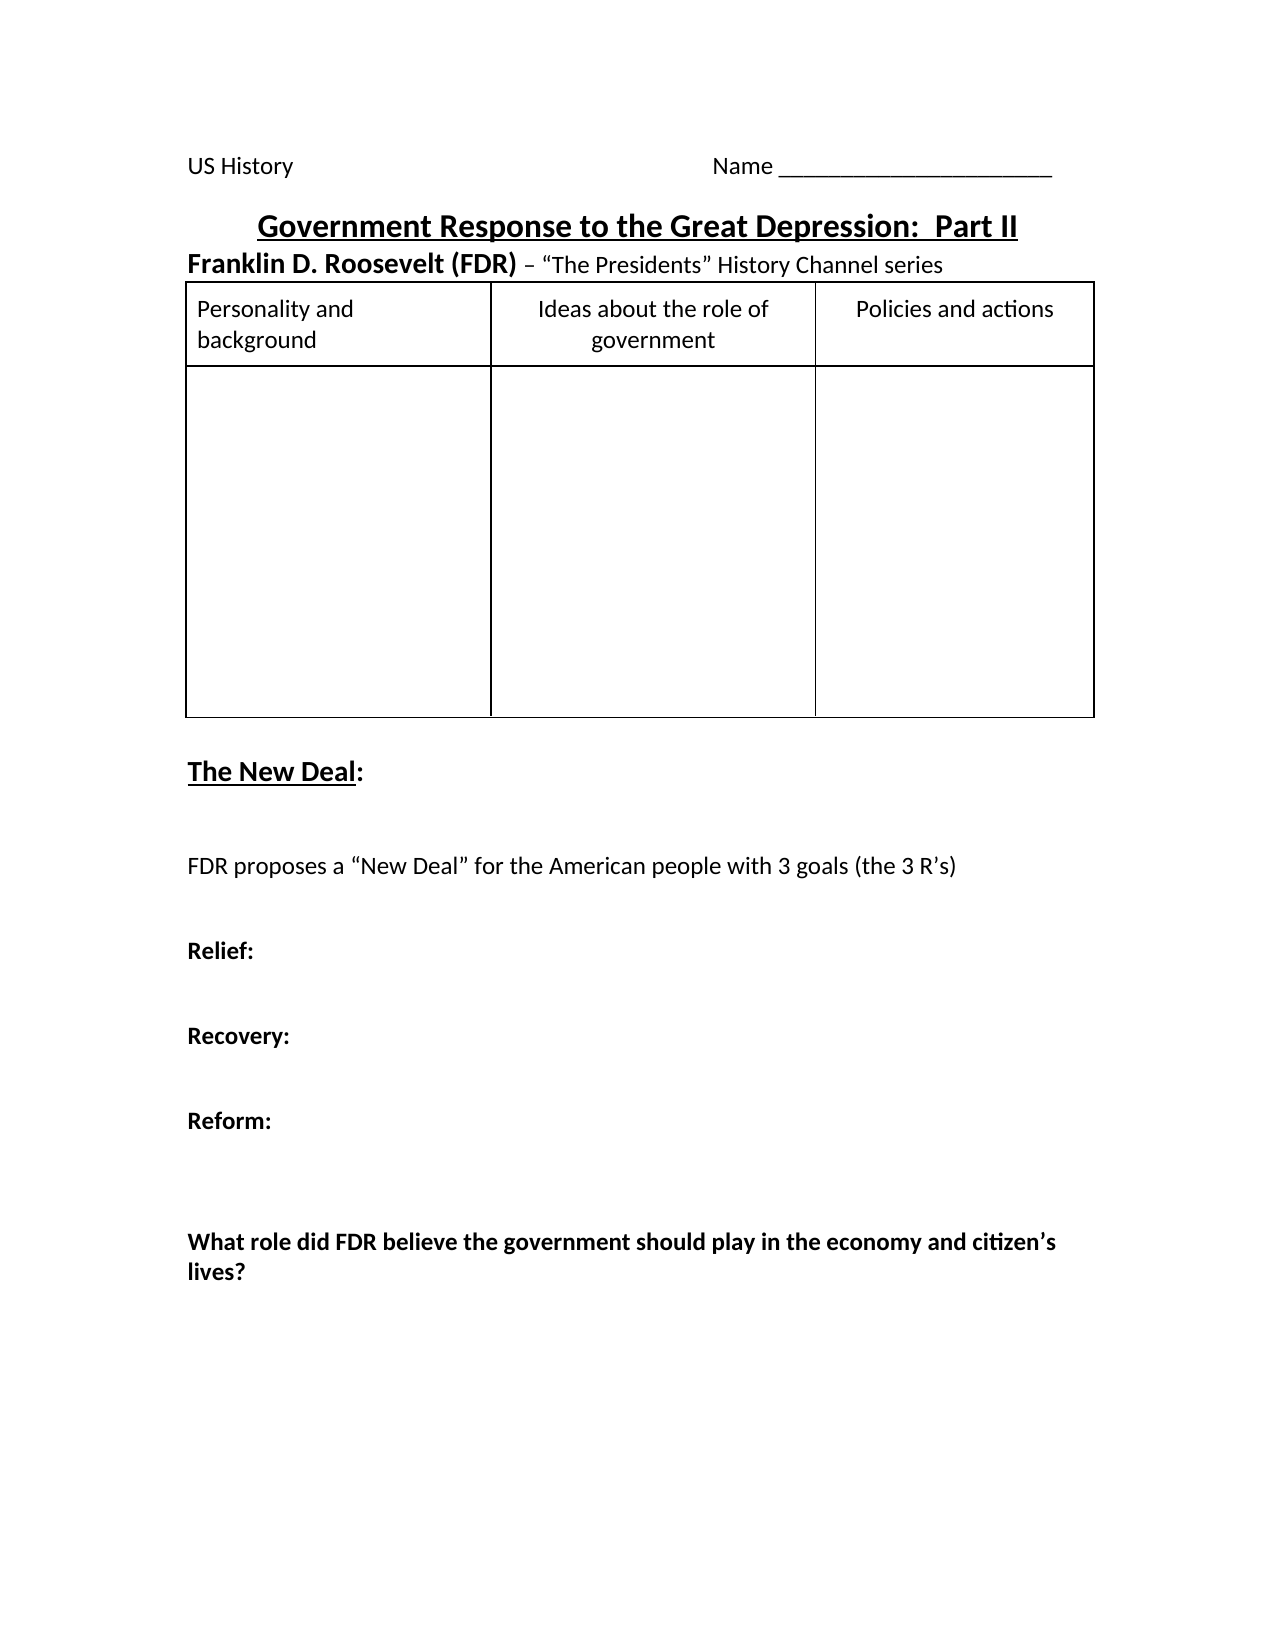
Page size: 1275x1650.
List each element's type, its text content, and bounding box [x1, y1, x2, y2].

text Franklin D. Roosevelt (FDR) – “The Presidents” History Channel series [187, 245, 1087, 281]
table_cell [187, 367, 490, 716]
text US History Name ______________________ [187, 150, 1087, 181]
table_header Policies and actions [816, 283, 1093, 365]
table_cell [492, 367, 815, 716]
text Government Response to the Great Depression: Part II [187, 204, 1087, 245]
text The New Deal: [187, 753, 1087, 789]
text Relief: [187, 935, 1087, 966]
text FDR proposes a “New Deal” for the American people with 3 goals (the 3 R’s) [187, 850, 1087, 881]
table_header Ideas about the role of government [492, 283, 815, 365]
text Reform: [187, 1106, 1087, 1136]
text Recovery: [187, 1020, 1087, 1051]
text What role did FDR believe the government should play in the economy and citizen’s lives? [187, 1197, 1087, 1388]
table_cell [816, 367, 1093, 716]
table_header Personality and background [187, 283, 490, 365]
